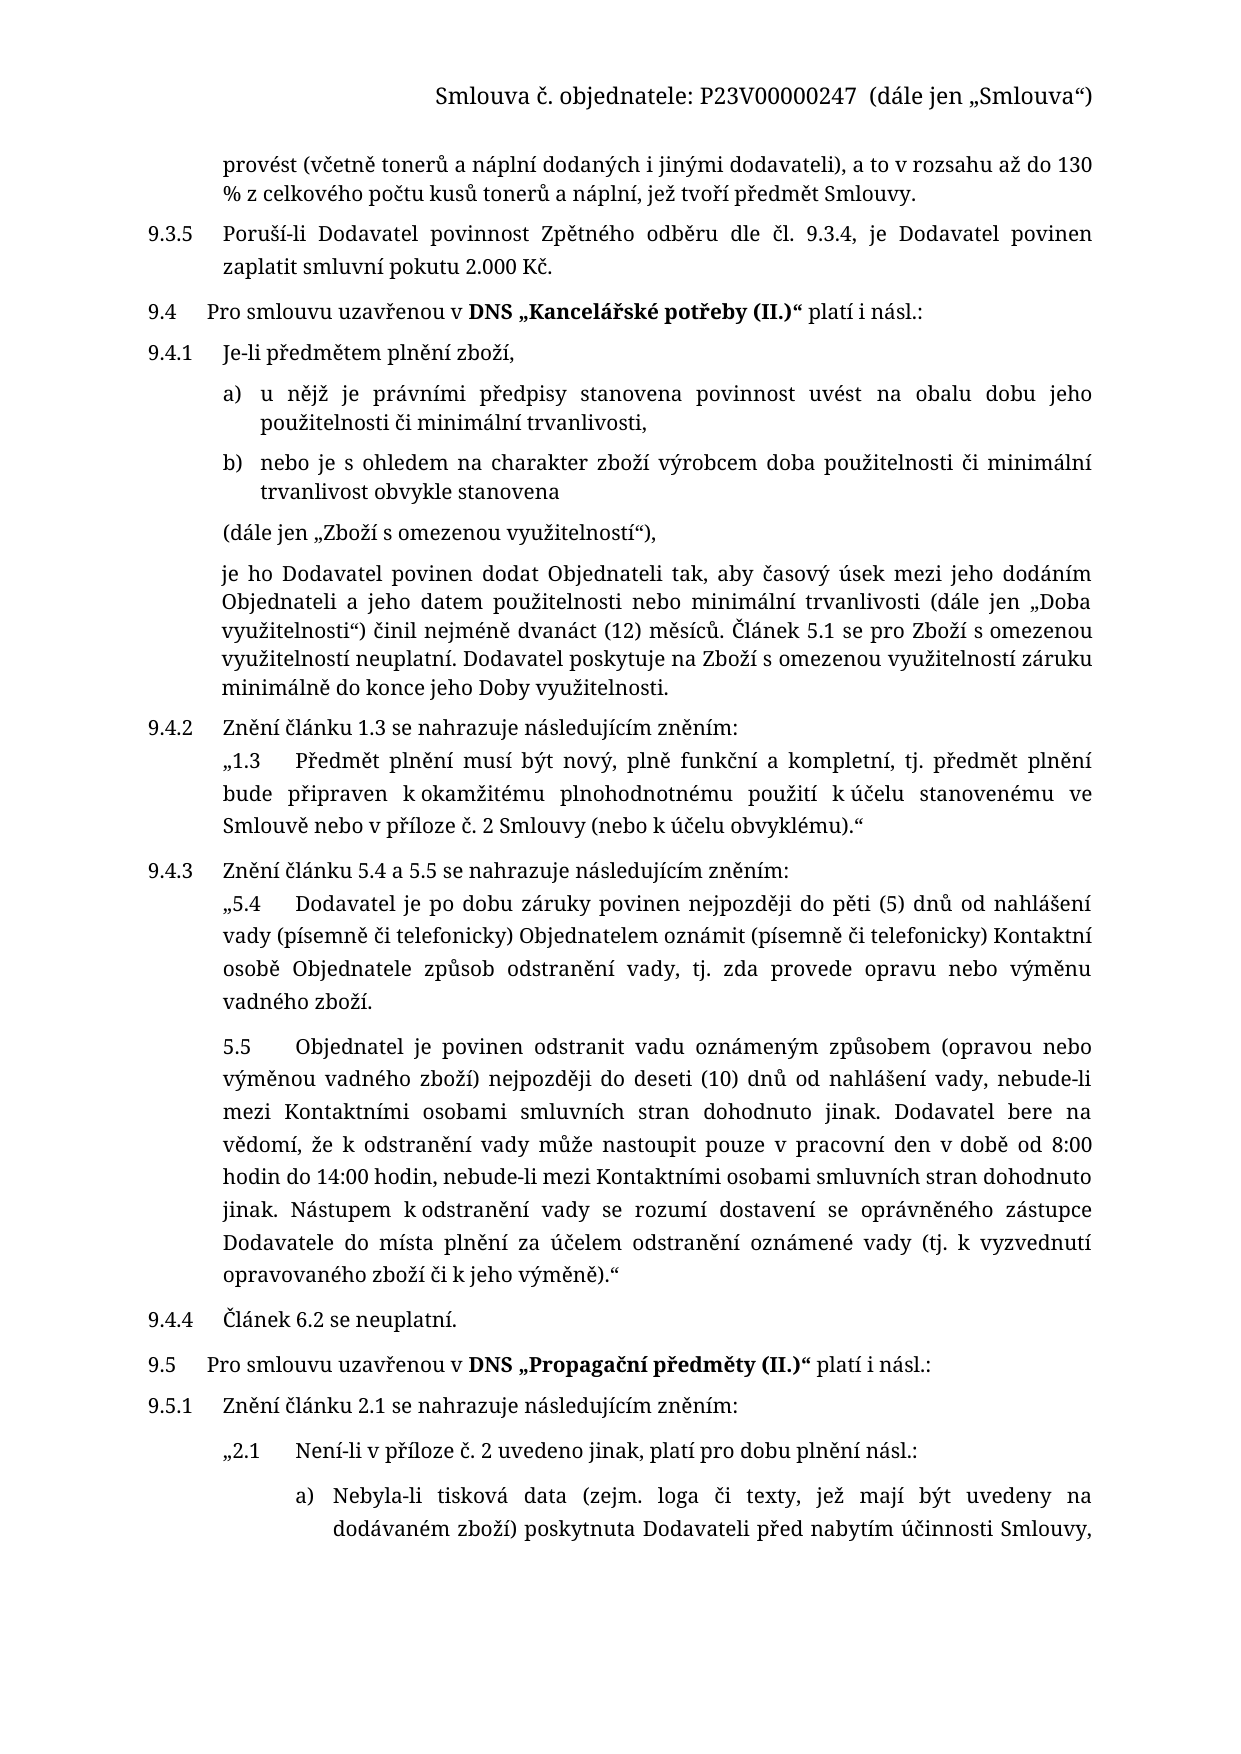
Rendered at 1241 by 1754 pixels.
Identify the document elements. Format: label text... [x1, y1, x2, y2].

list 5.5 Objednatel je povinen odstranit vadu oznámeným způsobem (opravou nebo výměnou vadného zboží) nejpozději do deseti (10) dnů od nahlášení vady, nebude-li mezi Kontaktními osobami smluvních stran dohodnuto jinak. Dodavatel bere na vědomí, že k odstranění vady může nastoupit pouze v pracovní den v době od 8:00 hodin do 14:00 hodin, nebude-li mezi Kontaktními osobami smluvních stran dohodnuto jinak. Nástupem k odstranění vady se rozumí dostavení se oprávněného zástupce Dodavatele do místa plnění za účelem odstranění oznámené vady (tj. k vyzvednutí opravovaného zboží či k jeho výměně).“ [223, 1032, 1093, 1289]
text (dále jen „Zboží s omezenou využitelností“), [223, 518, 1093, 546]
list nebo je s ohledem na charakter zboží výrobcem doba použitelnosti či minimální trvanlivost obvykle stanovena [223, 448, 1093, 505]
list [148, 150, 1093, 207]
list „5.4 Dodavatel je po dobu záruky povinen nejpozději do pěti (5) dnů od nahlášení vady (písemně či telefonicky) Objednatelem oznámit (písemně či telefonicky) Kontaktní osobě Objednatele způsob odstranění vady, tj. zda provede opravu nebo výměnu vadného zboží. [223, 889, 1093, 1015]
list Článek 6.2 se neuplatní. [148, 1305, 1093, 1334]
text je ho Dodavatel povinen dodat Objednateli tak, aby časový úsek mezi jeho dodáním Objednateli a jeho datem použitelnosti nebo minimální trvanlivosti (dále jen „Doba využitelnosti“) činil nejméně dvanáct (12) měsíců. Článek 5.1 se pro Zboží s omezenou využitelností neuplatní. Dodavatel poskytuje na Zboží s omezenou využitelností záruku minimálně do konce jeho Doby využitelnosti. [221, 559, 1093, 701]
list Znění článku 2.1 se nahrazuje následujícím zněním: [148, 1391, 1093, 1420]
list „2.1 Není-li v příloze č. 2 uvedeno jinak, platí pro dobu plnění násl.: [223, 1436, 1093, 1465]
list Je-li předmětem plnění zboží, [148, 338, 1093, 367]
list „1.3 Předmět plnění musí být nový, plně funkční a kompletní, tj. předmět plnění bude připraven k okamžitému plnohodnotnému použití k účelu stanovenému ve Smlouvě nebo v příloze č. 2 Smlouvy (nebo k účelu obvyklému).“ [223, 746, 1093, 840]
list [295, 1482, 1093, 1543]
list Pro smlouvu uzavřenou v DNS „Propagační předměty (II.)“ platí i násl.: [148, 1350, 1093, 1379]
list u nějž je právními předpisy stanovena povinnost uvést na obalu dobu jeho použitelnosti či minimální trvanlivosti, [223, 379, 1093, 436]
list Znění článku 1.3 se nahrazuje následujícím zněním: [148, 713, 1093, 742]
list Znění článku 5.4 a 5.5 se nahrazuje následujícím zněním: [148, 856, 1093, 885]
list Poruší-li Dodavatel povinnost Zpětného odběru dle čl. 9.3.4, je Dodavatel povinen zaplatit smluvní pokutu 2.000 Kč. [148, 219, 1093, 281]
list Pro smlouvu uzavřenou v DNS „Kancelářské potřeby (II.)“ platí i násl.: [148, 297, 1093, 326]
